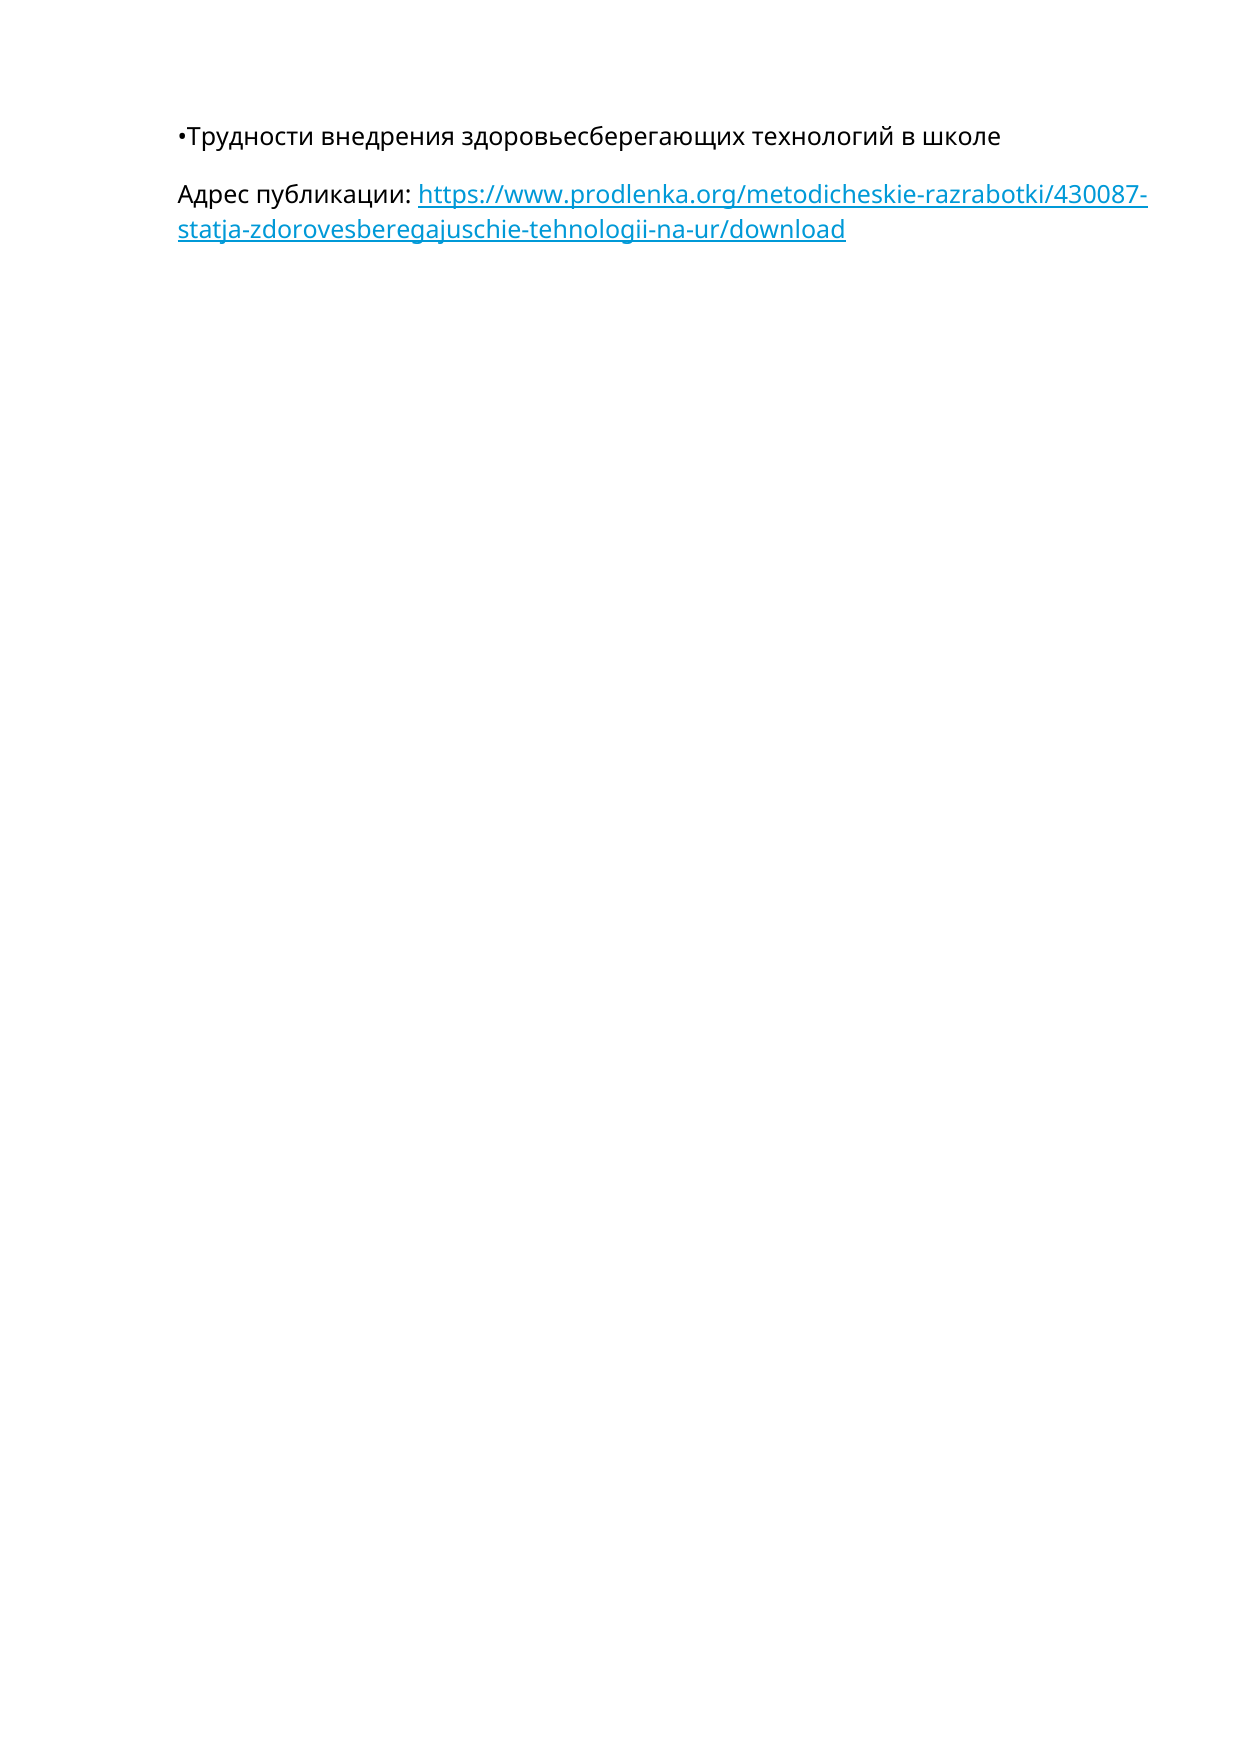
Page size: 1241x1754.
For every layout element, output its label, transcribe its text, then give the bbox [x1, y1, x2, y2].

text •Трудности внедрения здоровьесберегающих технологий в школе [177, 118, 1152, 152]
text Адрес публикации: https://www.prodlenka.org/metodicheskie-razrabotki/430087-statja-zdorovesberegajuschie-tehnologii-na-ur/download [177, 177, 1152, 245]
